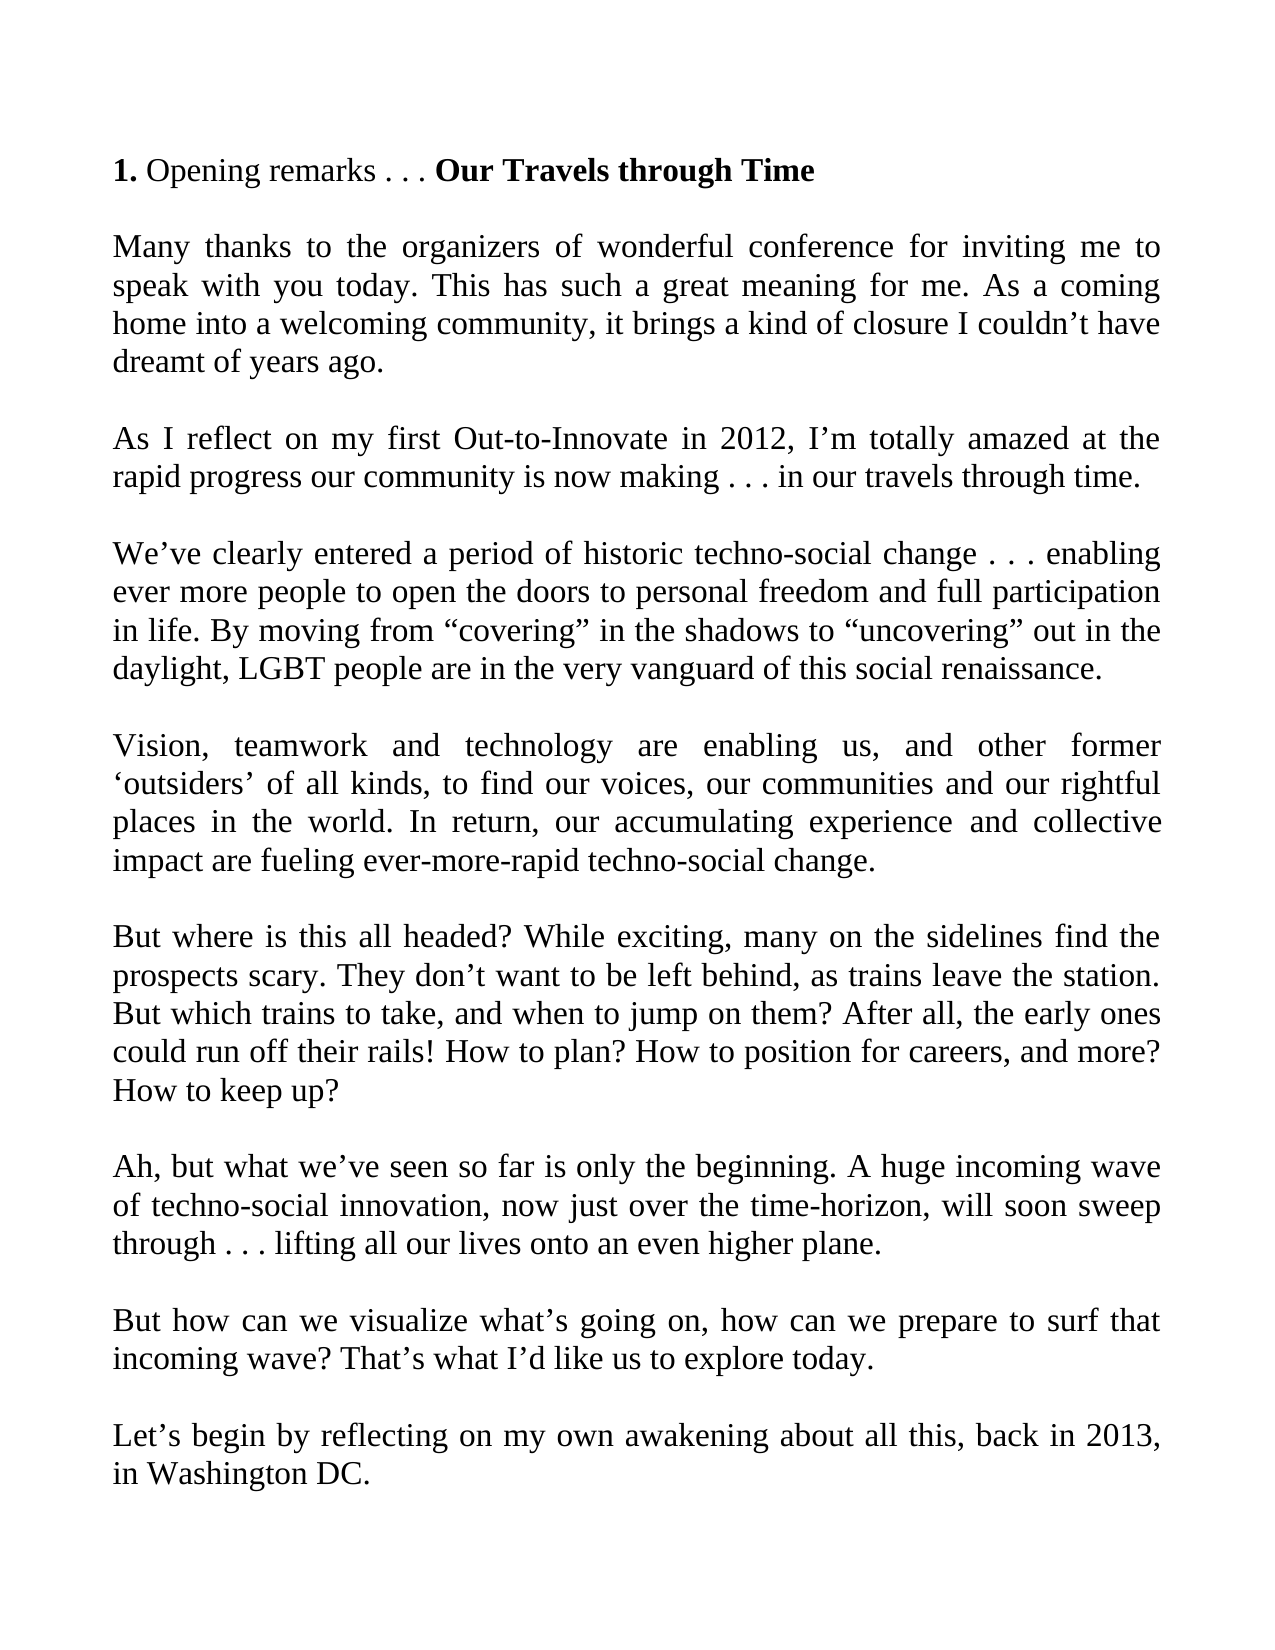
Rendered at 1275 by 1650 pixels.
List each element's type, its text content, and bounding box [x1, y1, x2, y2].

text Ah, but what we’ve seen so far is only the beginning. A huge incoming wave of techno-social innovation, now just over the time-horizon, will soon sweep through . . . lifting all our lives onto an even higher plane. [112, 1147, 1162, 1262]
text Vision, teamwork and technology are enabling us, and other former ‘outsiders’ of all kinds, to find our voices, our communities and our rightful places in the world. In return, our accumulating experience and collective impact are fueling ever-more-rapid techno-social change. [112, 725, 1162, 878]
text But how can we visualize what’s going on, how can we prepare to surf that incoming wave? That’s what I’d like us to explore today. [112, 1300, 1162, 1377]
text Many thanks to the organizers of wonderful conference for inviting me to speak with you today. This has such a great meaning for me. As a coming home into a welcoming community, it brings a kind of closure I couldn’t have dreamt of years ago. [112, 227, 1162, 380]
text We’ve clearly entered a period of historic techno-social change . . . enabling ever more people to open the doors to personal freedom and full participation in life. By moving from “covering” in the shadows to “uncovering” out in the daylight, LGBT people are in the very vanguard of this social renaissance. [112, 533, 1162, 687]
text 1. Opening remarks . . . Our Travels through Time [112, 150, 1162, 188]
text Let’s begin by reflecting on my own awakening about all this, back in 2013, in Washington DC. [112, 1415, 1162, 1492]
text As I reflect on my first Out-to-Innovate in 2012, I’m totally amazed at the rapid progress our community is now making . . . in our travels through time. [112, 418, 1162, 495]
text But where is this all headed? While exciting, many on the sidelines find the prospects scary. They don’t want to be left behind, as trains leave the station. But which trains to take, and when to jump on them? After all, the early ones could run off their rails! How to plan? How to position for careers, and more? How to keep up? [112, 917, 1162, 1108]
